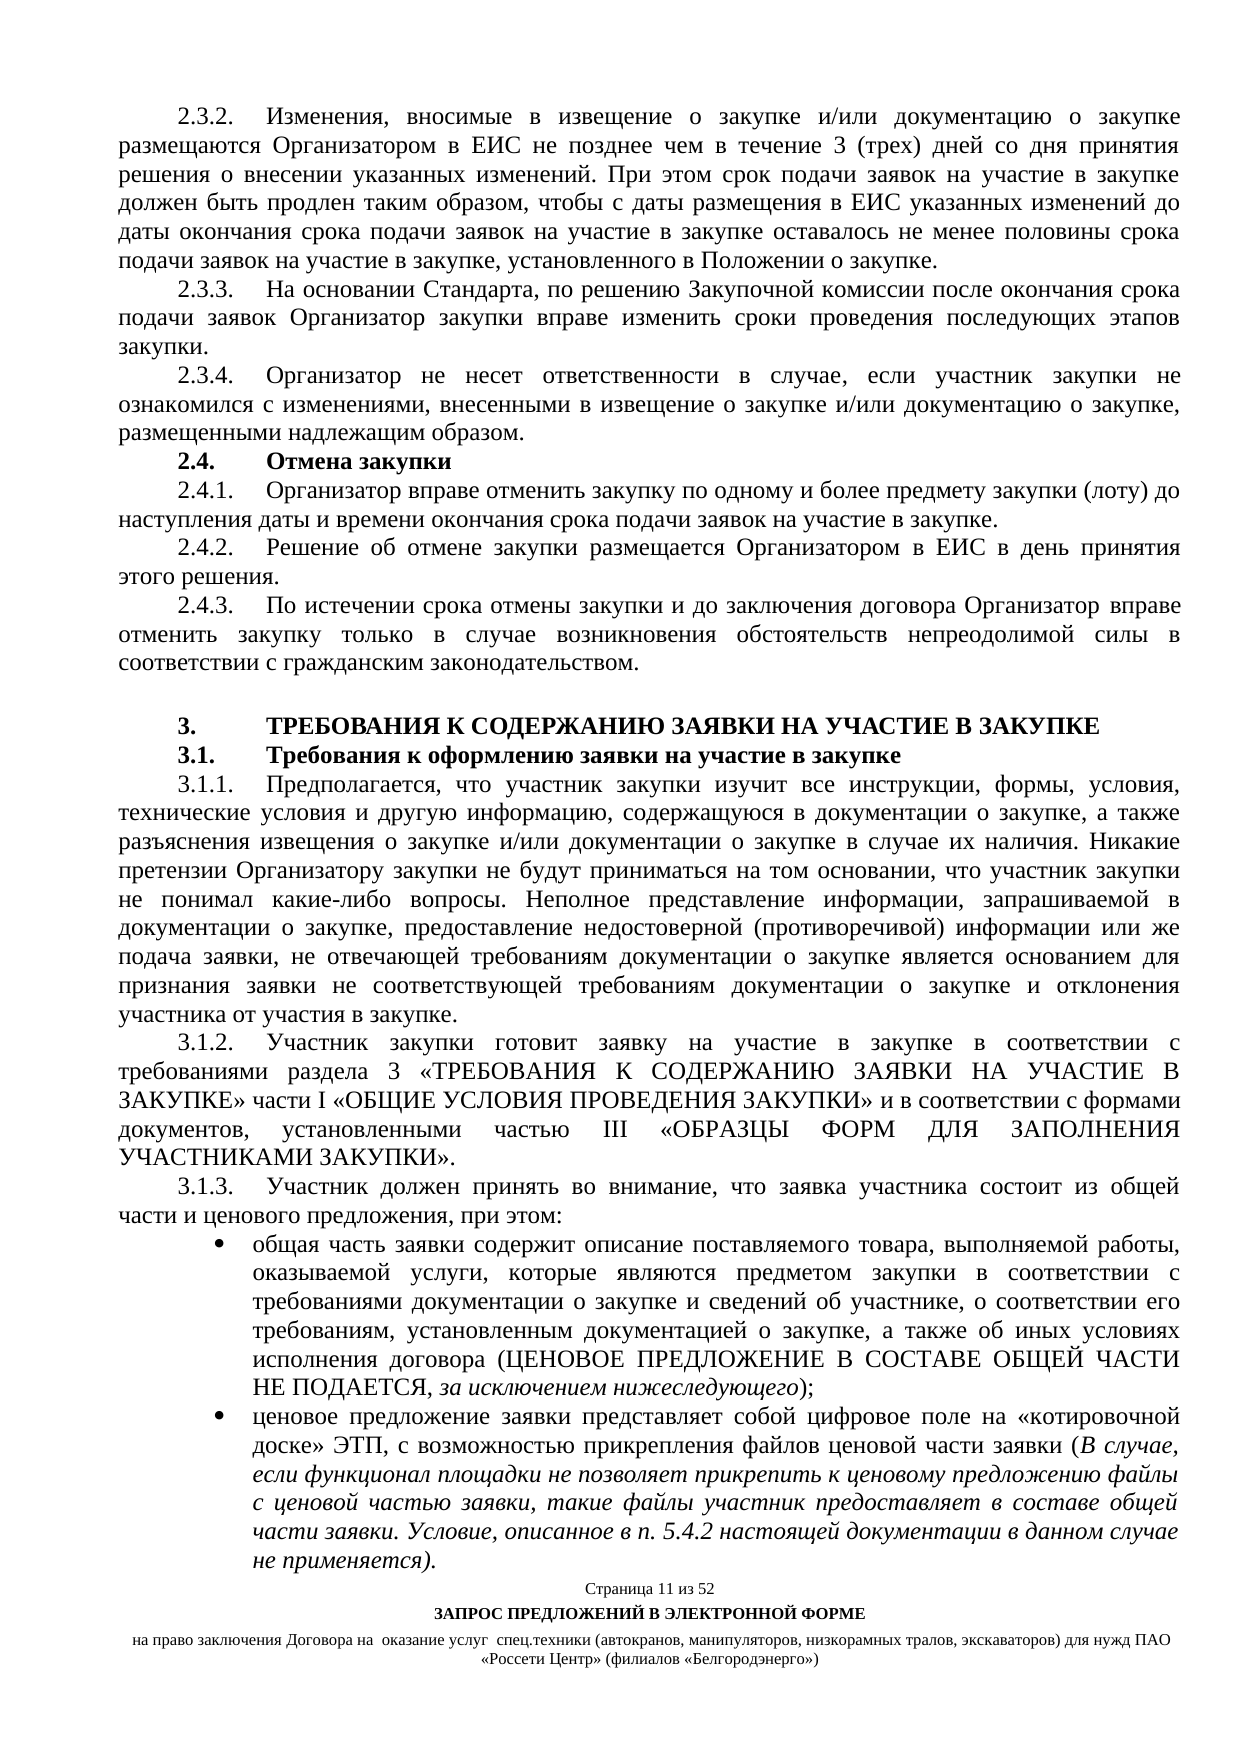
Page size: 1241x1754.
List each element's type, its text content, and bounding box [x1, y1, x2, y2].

subtitle На основании Стандарта, по решению Закупочной комиссии после окончания срока подачи заявок Организатор закупки вправе изменить сроки проведения последующих этапов закупки. [118, 274, 1181, 360]
subtitle Участник должен принять во внимание, что заявка участника состоит из общей части и ценового предложения, при этом: [118, 1171, 1181, 1229]
subtitle Изменения, вносимые в извещение о закупке и/или документацию о закупке размещаются Организатором в ЕИС не позднее чем в течение 3 (трех) дней со дня принятия решения о внесении указанных изменений. При этом срок подачи заявок на участие в закупке должен быть продлен таким образом, чтобы с даты размещения в ЕИС указанных изменений до даты окончания срока подачи заявок на участие в закупке оставалось не менее половины срока подачи заявок на участие в закупке, установленного в Положении о закупке. [118, 101, 1181, 274]
subtitle Предполагается, что участник закупки изучит все инструкции, формы, условия, технические условия и другую информацию, содержащуюся в документации о закупке, а также разъяснения извещения о закупке и/или документации о закупке в случае их наличия. Никакие претензии Организатору закупки не будут приниматься на том основании, что участник закупки не понимал какие-либо вопросы. Неполное представление информации, запрашиваемой в документации о закупке, предоставление недостоверной (противоречивой) информации или же подача заявки, не отвечающей требованиям документации о закупке является основанием для признания заявки не соответствующей требованиям документации о закупке и отклонения участника от участия в закупке. [118, 769, 1181, 1027]
subtitle Участник закупки готовит заявку на участие в закупке в соответствии с требованиями раздела 3 «ТРЕБОВАНИЯ К СОДЕРЖАНИЮ ЗАЯВКИ НА УЧАСТИЕ В ЗАКУПКЕ» части I «ОБЩИЕ УСЛОВИЯ ПРОВЕДЕНИЯ ЗАКУПКИ» и в соответствии с формами документов, установленными частью III «ОБРАЗЦЫ ФОРМ ДЛЯ ЗАПОЛНЕНИЯ УЧАСТНИКАМИ ЗАКУПКИ». [118, 1027, 1181, 1171]
subtitle Решение об отмене закупки размещается Организатором в ЕИС в день принятия этого решения. [118, 532, 1181, 590]
subtitle Требования к оформлению заявки на участие в закупке [118, 740, 1181, 769]
list ценовое предложение заявки представляет собой цифровое поле на «котировочной доске» ЭТП, с возможностью прикрепления файлов ценовой части заявки (В случае, если функционал площадки не позволяет прикрепить к ценовому предложению файлы с ценовой частью заявки, такие файлы участник предоставляет в составе общей части заявки. Условие, описанное в п. 5.4.2 настоящей документации в данном случае не применяется). [215, 1401, 1181, 1574]
subtitle По истечении срока отмены закупки и до заключения договора Организатор вправе отменить закупку только в случае возникновения обстоятельств непреодолимой силы в соответствии с гражданским законодательством. [118, 590, 1181, 676]
subtitle Организатор не несет ответственности в случае, если участник закупки не ознакомился с изменениями, внесенными в извещение о закупке и/или документацию о закупке, размещенными надлежащим образом. [118, 360, 1181, 446]
list общая часть заявки содержит описание поставляемого товара, выполняемой работы, оказываемой услуги, которые являются предметом закупки в соответствии с требованиями документации о закупке и сведений об участнике, о соответствии его требованиям, установленным документацией о закупке, а также об иных условиях исполнения договора (ЦЕНОВОЕ ПРЕДЛОЖЕНИЕ В СОСТАВЕ ОБЩЕЙ ЧАСТИ НЕ ПОДАЕТСЯ, за исключением нижеследующего); [215, 1229, 1181, 1401]
subtitle Отмена закупки [118, 446, 1181, 475]
subtitle Организатор вправе отменить закупку по одному и более предмету закупки (лоту) до наступления даты и времени окончания срока подачи заявок на участие в закупке. [118, 475, 1181, 532]
subtitle ТРЕБОВАНИЯ К СОДЕРЖАНИЮ ЗАЯВКИ НА УЧАСТИЕ В ЗАКУПКЕ [118, 711, 1181, 740]
